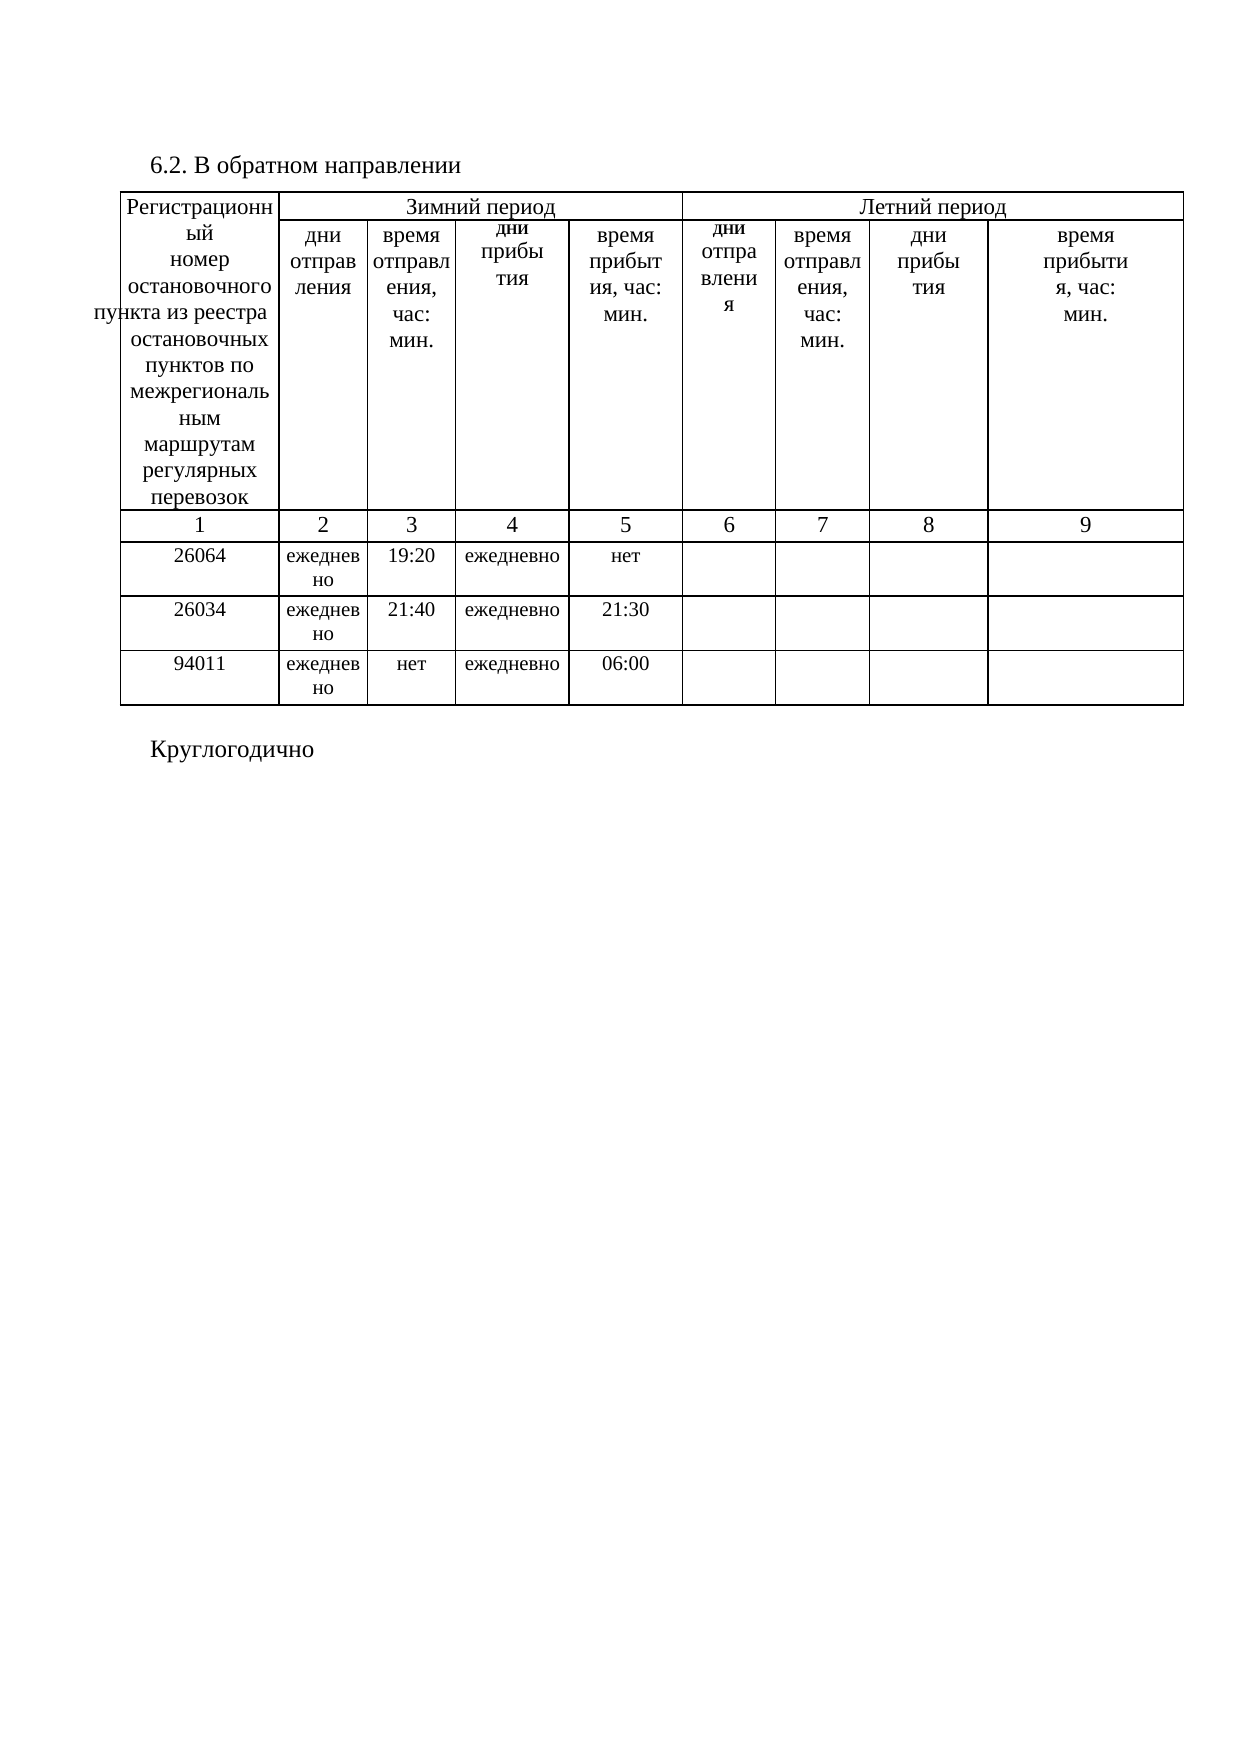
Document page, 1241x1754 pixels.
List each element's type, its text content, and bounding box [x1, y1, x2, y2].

table_header Летний период [683, 193, 1183, 219]
table_cell 21:40 [368, 597, 455, 650]
table_cell 06:00 [570, 651, 682, 704]
table_cell [776, 597, 869, 650]
table_cell ежедневно [280, 543, 367, 595]
table_cell [870, 597, 987, 650]
table_cell 26064 [121, 543, 278, 595]
table_header Зимний период [280, 193, 682, 219]
table_cell время прибыти я, час: мин. [989, 221, 1183, 509]
table_cell время отправл ения, час: мин. [776, 221, 869, 509]
table_cell [683, 543, 775, 595]
table_cell 19:20 [368, 543, 455, 595]
table_cell 26034 [121, 597, 278, 650]
table_cell время отправл ения, час: мин. [368, 221, 455, 509]
table_cell 8 [870, 511, 987, 541]
table_cell ежедневно [280, 651, 367, 704]
table_cell ежедневно [456, 597, 568, 650]
table_cell время прибыт ия, час: мин. [570, 221, 682, 509]
text 6.2. В обратном направлении [150, 150, 1090, 179]
table_cell [870, 543, 987, 595]
table_cell 3 [368, 511, 455, 541]
table_cell 4 [456, 511, 568, 541]
table_cell [683, 651, 775, 704]
table_cell ежедневно [280, 597, 367, 650]
table_cell 6 [683, 511, 775, 541]
table_cell ДНИ прибы тия [456, 221, 568, 509]
table_cell [776, 543, 869, 595]
text Круглогодично [150, 734, 1090, 763]
table_cell ежедневно [456, 651, 568, 704]
table_cell [870, 651, 987, 704]
table_cell 2 [280, 511, 367, 541]
table_cell ДНИ отпра влени я [683, 221, 775, 509]
table_cell ежедневно [456, 543, 568, 595]
table_cell 94011 [121, 651, 278, 704]
table_cell 5 [570, 511, 682, 541]
table_cell [989, 651, 1183, 704]
table_cell [989, 543, 1183, 595]
table_cell дни прибы тия [870, 221, 987, 509]
table_cell 7 [776, 511, 869, 541]
table_cell [989, 597, 1183, 650]
table_cell нет [570, 543, 682, 595]
table_header Регистрационный номер остановочного пункта из реестра остановочных пунктов по межрегиональным маршрутам регулярных перевозок [121, 193, 278, 509]
table_cell дни отправ ления [280, 221, 367, 509]
table_cell [683, 597, 775, 650]
table_cell нет [368, 651, 455, 704]
table_cell [776, 651, 869, 704]
table_cell 21:30 [570, 597, 682, 650]
table_cell 9 [989, 511, 1183, 541]
table_cell 1 [121, 511, 278, 541]
